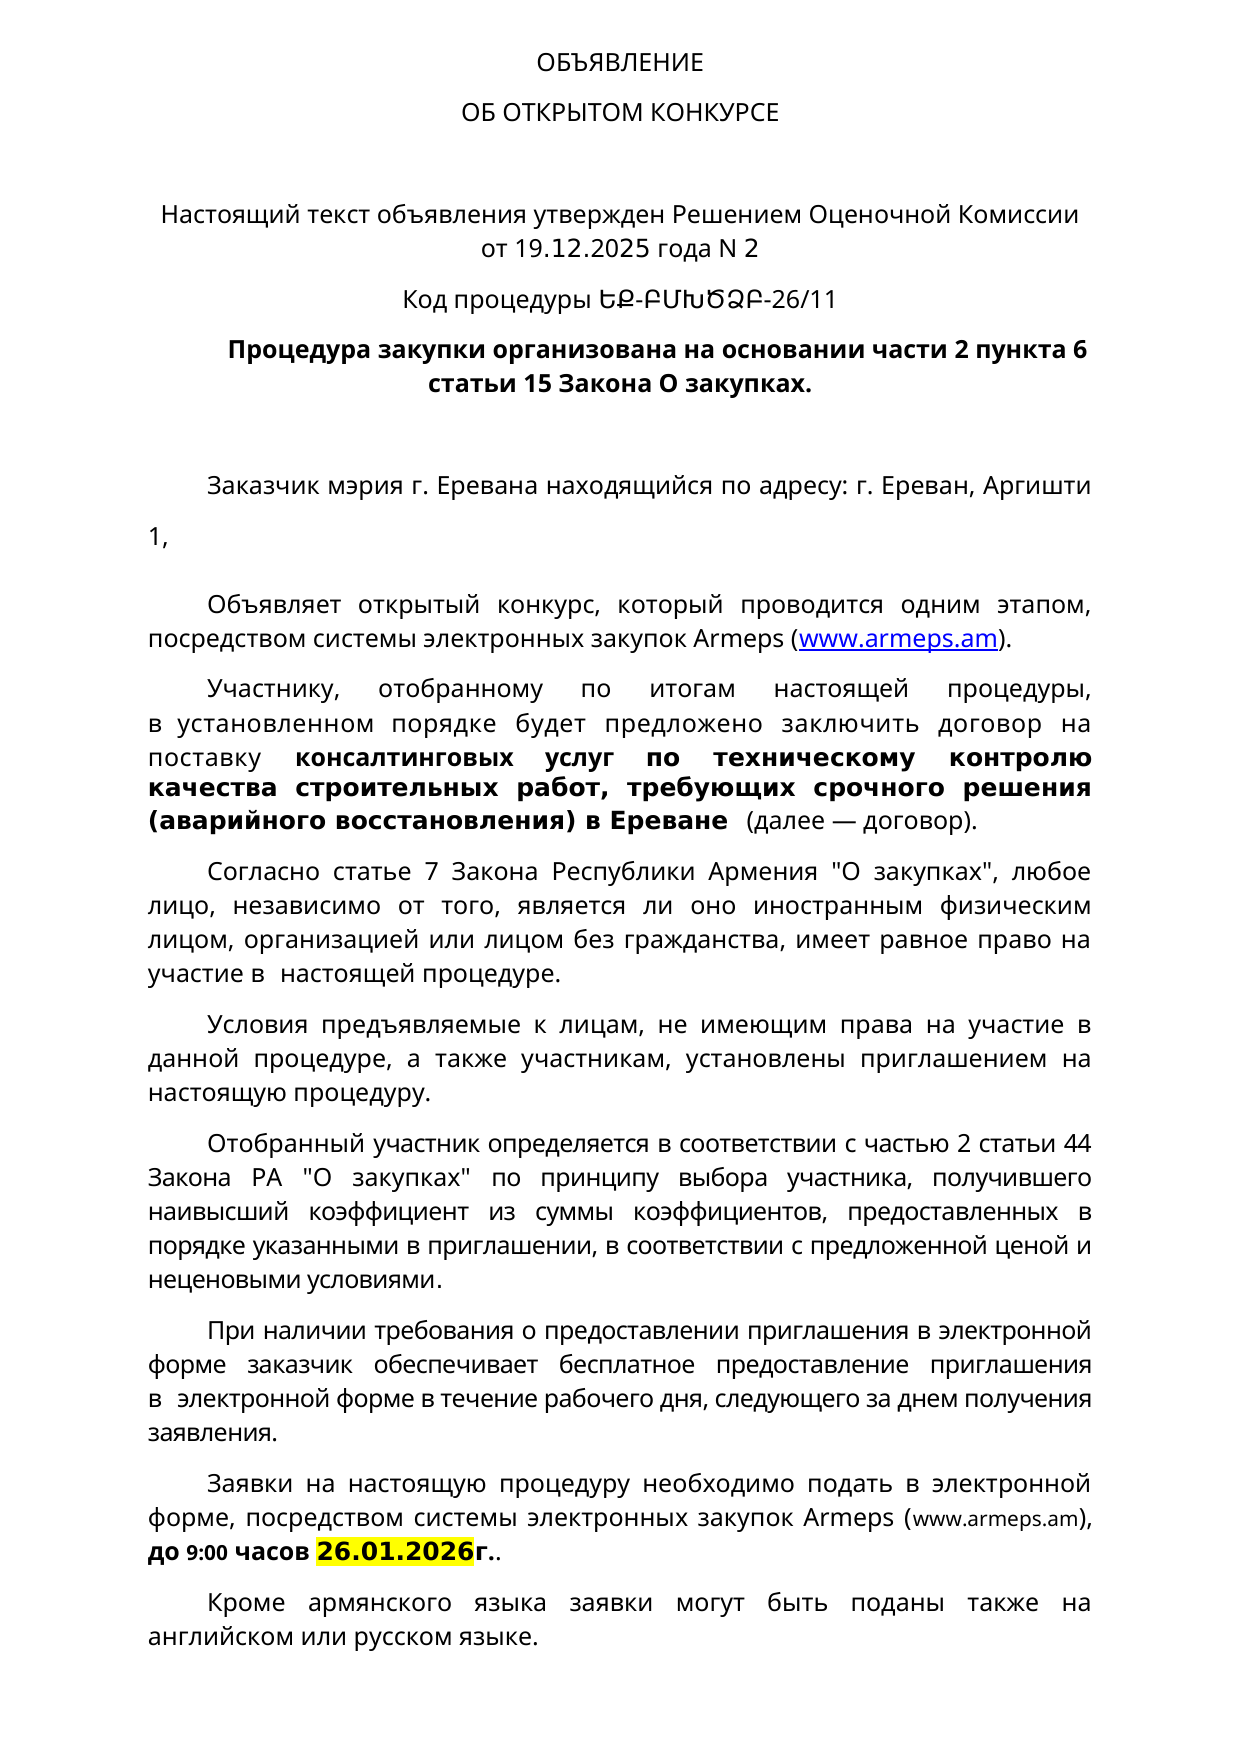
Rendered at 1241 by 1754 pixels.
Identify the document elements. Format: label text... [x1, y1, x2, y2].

text Отобранный участник определяется в соответствии с частью 2 статьи 44 Закона РА "О закупках" по принципу выбора участника, получившего наивысший коэффициент из суммы коэффициентов, предоставленных в порядке указанными в приглашении, в соответствии с предложенной ценой и неценовыми условиями. [148, 1125, 1092, 1296]
text Заявки на настоящую процедуру необходимо подать в электронной форме, посредством системы электронных закупок Armeps (www.armeps.am), до 9:00 часов 26.01.2026г.. [148, 1466, 1092, 1568]
text Объявляет открытый конкурс, который проводится одним этапом, посредством системы электронных закупок Armeps (www.armeps.am). [148, 586, 1092, 654]
text Процедура закупки организована на основании части 2 пункта 6 статьи 15 Закона О закупках. [148, 332, 1092, 400]
text Условия предъявляемые к лицам, не имеющим права на участие в данной процедуре, а также участникам, установлены приглашением на настоящую процедуру. [148, 1007, 1092, 1109]
text ОБ ОТКРЫТОМ КОНКУРСЕ [148, 95, 1092, 129]
text Кроме армянского языка заявки могут быть поданы также на английском или русском языке. [148, 1584, 1092, 1652]
text ОБЪЯВЛЕНИЕ [148, 44, 1092, 78]
text Заказчик мэрия г. Еревана находящийся по адресу: г. Ереван, Аргишти 1, [148, 468, 1092, 553]
text Настоящий текст объявления утвержден Решением Оценочной Комиссии от 19.12.2025 года N 2 [148, 197, 1092, 265]
text Код процедуры ԵՔ-ԲՄԽԾՁԲ-26/11 [148, 281, 1092, 315]
text При наличии требования о предоставлении приглашения в электронной форме заказчик обеспечивает бесплатное предоставление приглашения в электронной форме в течение рабочего дня, следующего за днем получения заявления. [148, 1312, 1092, 1449]
text Участнику, отобранному по итогам настоящей процедуры, в установленном порядке будет предложено заключить договор на поставку консалтинговых услуг по техническому контролю качества строительных работ, требующих срочного решения (аварийного восстановления) в Ереване (далее — договор). [148, 671, 1092, 837]
text Согласно статье 7 Закона Республики Армения "О закупках", любое лицо, независимо от того, является ли оно иностранным физическим лицом, организацией или лицом без гражданства, имеет равное право на участие в настоящей процедуре. [148, 853, 1092, 990]
